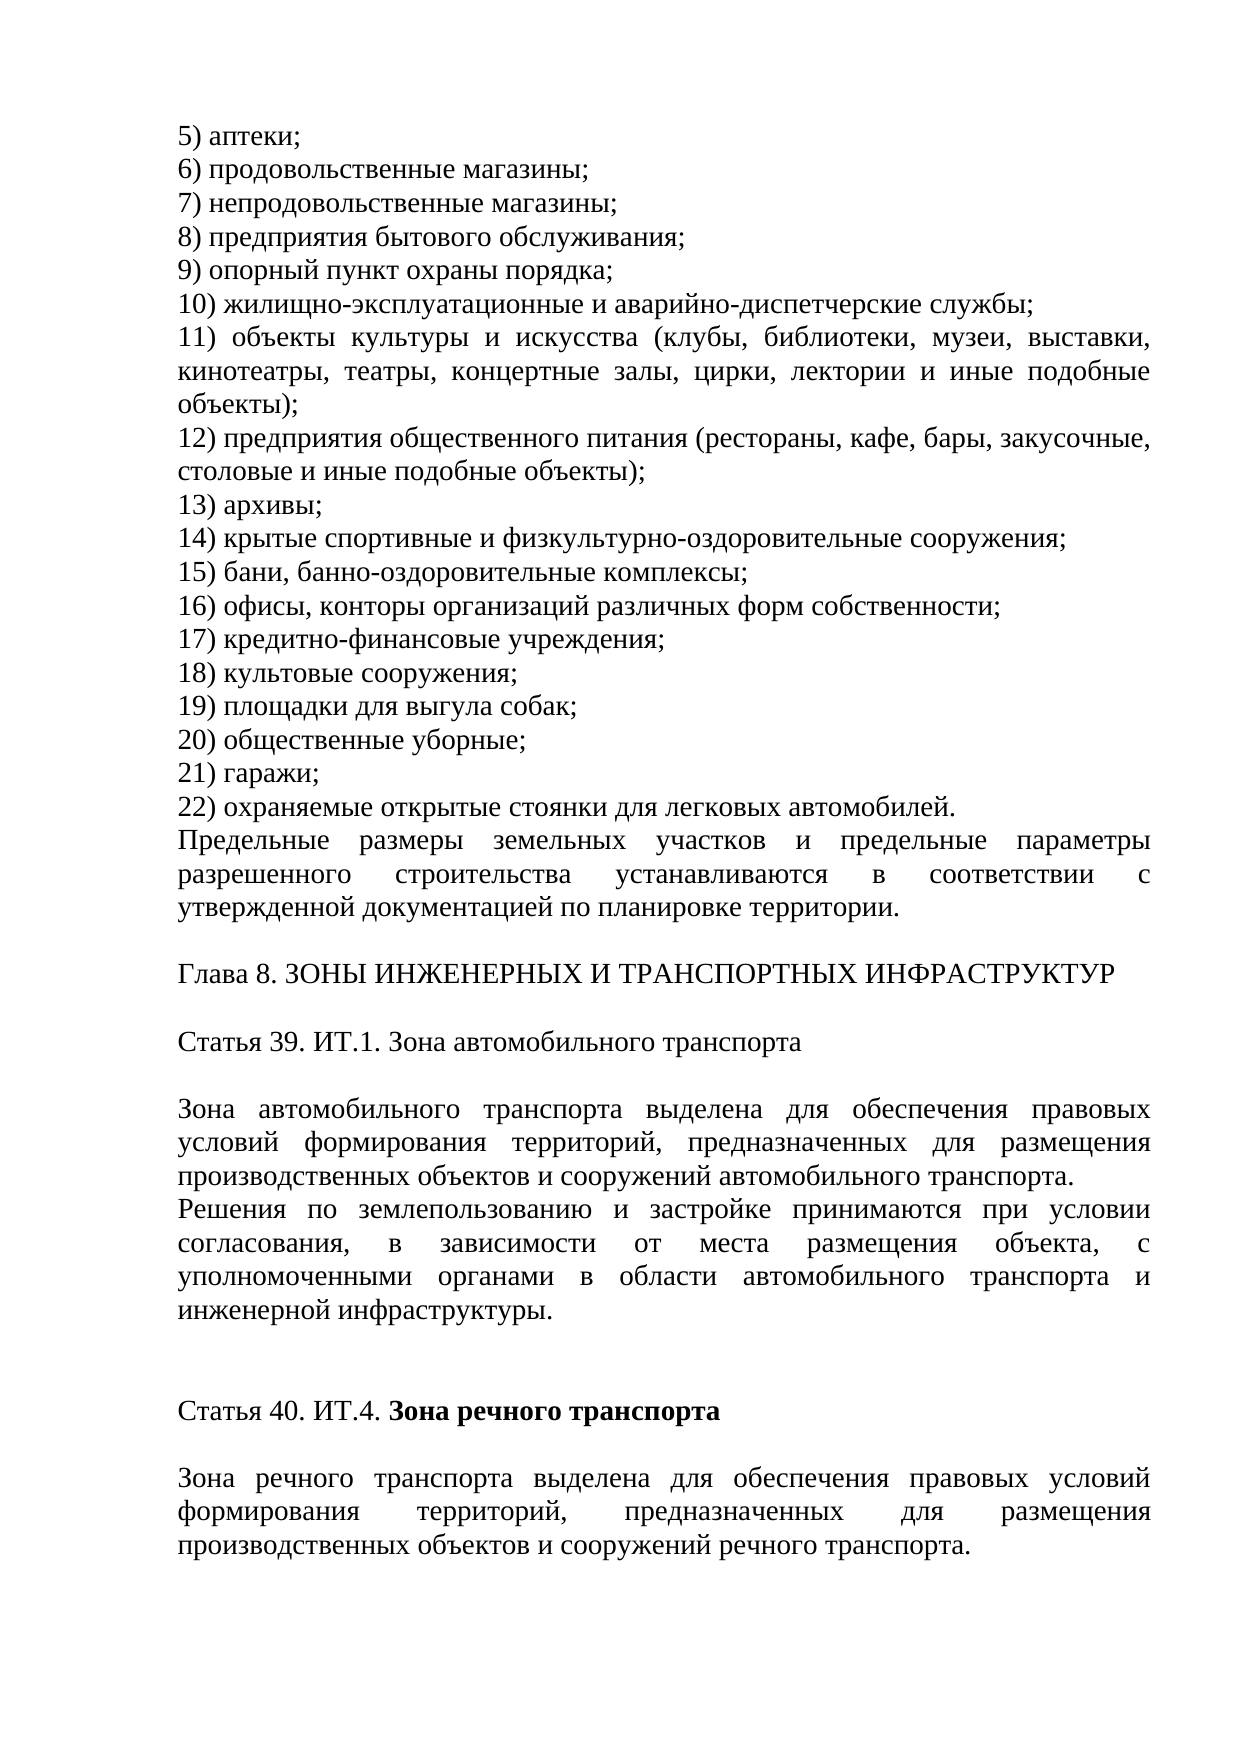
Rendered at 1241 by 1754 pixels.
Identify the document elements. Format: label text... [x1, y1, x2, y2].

text Зона автомобильного транспорта выделена для обеспечения правовых условий формирования территорий, предназначенных для размещения производственных объектов и сооружений автомобильного транспорта. [177, 1091, 1152, 1191]
text 18) культовые сооружения; [177, 655, 1152, 688]
text 19) площадки для выгула собак; [177, 688, 1152, 722]
text 20) общественные уборные; [177, 722, 1152, 755]
text 14) крытые спортивные и физкультурно-оздоровительные сооружения; [177, 521, 1152, 554]
text 7) непродовольственные магазины; [177, 185, 1152, 219]
text 22) охраняемые открытые стоянки для легковых автомобилей. [177, 789, 1152, 822]
text Статья 40. ИТ.4. Зона речного транспорта [177, 1393, 1152, 1426]
text 17) кредитно-финансовые учреждения; [177, 621, 1152, 655]
text 21) гаражи; [177, 755, 1152, 789]
text Предельные размеры земельных участков и предельные параметры разрешенного строительства устанавливаются в соответствии с утвержденной документацией по планировке территории. [177, 822, 1152, 923]
text Глава 8. ЗОНЫ ИНЖЕНЕРНЫХ И ТРАНСПОРТНЫХ ИНФРАСТРУКТУР [177, 957, 1152, 990]
text 12) предприятия общественного питания (рестораны, кафе, бары, закусочные, столовые и иные подобные объекты); [177, 420, 1152, 487]
text Статья 39. ИТ.1. Зона автомобильного транспорта [177, 1024, 1152, 1057]
text 16) офисы, конторы организаций различных форм собственности; [177, 588, 1152, 621]
text 8) предприятия бытового обслуживания; [177, 219, 1152, 252]
text Зона речного транспорта выделена для обеспечения правовых условий формирования территорий, предназначенных для размещения производственных объектов и сооружений речного транспорта. [177, 1460, 1152, 1560]
text Решения по землепользованию и застройке принимаются при условии согласования, в зависимости от места размещения объекта, с уполномоченными органами в области автомобильного транспорта и инженерной инфраструктуры. [177, 1191, 1152, 1326]
text 15) бани, банно-оздоровительные комплексы; [177, 554, 1152, 588]
text 9) опорный пункт охраны порядка; [177, 252, 1152, 286]
text 11) объекты культуры и искусства (клубы, библиотеки, музеи, выставки, кинотеатры, театры, концертные залы, цирки, лектории и иные подобные объекты); [177, 319, 1152, 420]
text 13) архивы; [177, 487, 1152, 521]
text 10) жилищно-эксплуатационные и аварийно-диспетчерские службы; [177, 286, 1152, 319]
text 5) аптеки; [177, 118, 1152, 152]
text 6) продовольственные магазины; [177, 152, 1152, 185]
